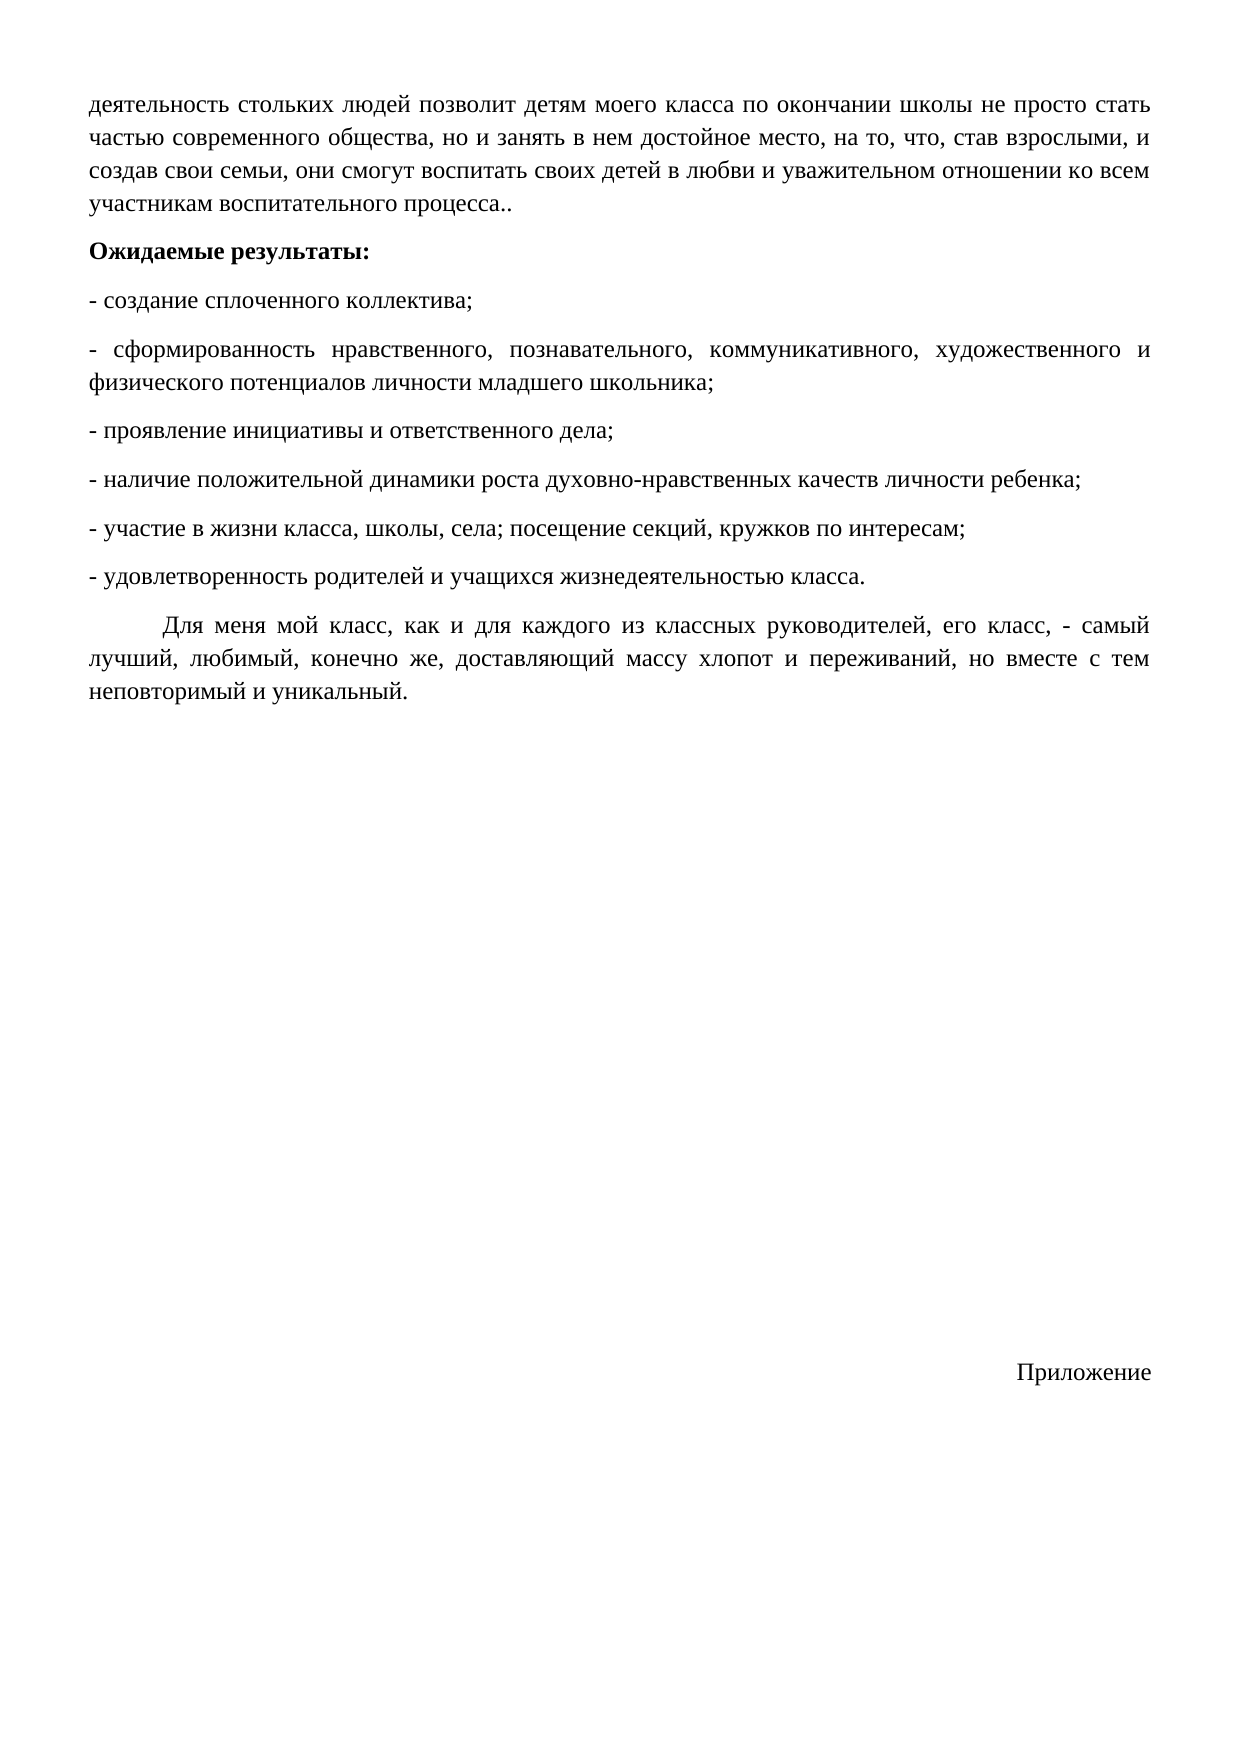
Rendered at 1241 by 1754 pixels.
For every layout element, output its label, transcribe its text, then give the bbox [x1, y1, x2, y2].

text Для меня мой класс, как и для каждого из классных руководителей, его класс, - самый лучший, любимый, конечно же, доставляющий массу хлопот и переживаний, но вместе с тем неповторимый и уникальный. [89, 610, 1152, 705]
text - создание сплоченного коллектива; [89, 285, 1152, 314]
text - проявление инициативы и ответственного дела; [89, 415, 1152, 444]
text - участие в жизни класса, школы, села; посещение секций, кружков по интересам; [89, 513, 1152, 541]
text - наличие положительной динамики роста духовно-нравственных качеств личности ребенка; [89, 464, 1152, 493]
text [89, 89, 1152, 216]
text Ожидаемые результаты: [89, 236, 1152, 265]
text - сформированность нравственного, познавательного, коммуникативного, художественного и физического потенциалов личности младшего школьника; [89, 334, 1152, 395]
text Приложение [89, 1357, 1152, 1386]
text - удовлетворенность родителей и учащихся жизнедеятельностью класса. [89, 561, 1152, 590]
